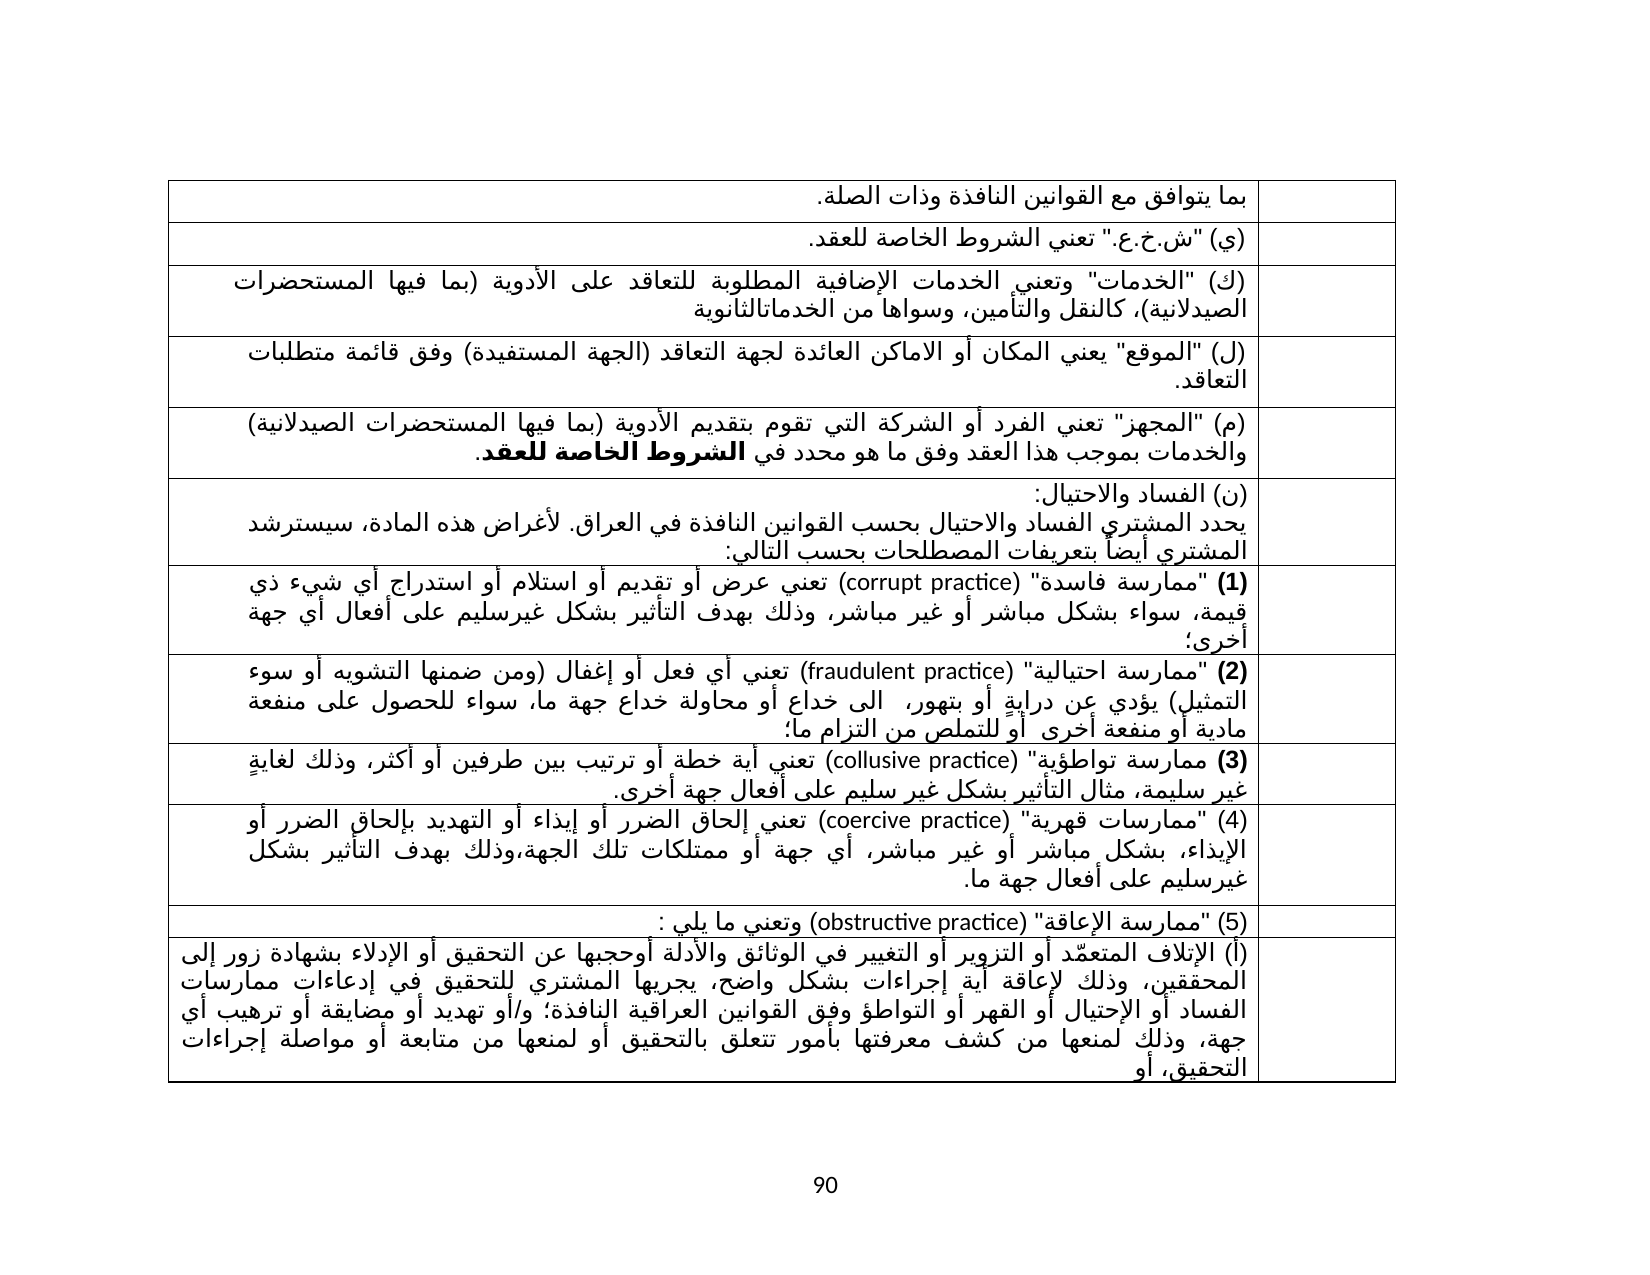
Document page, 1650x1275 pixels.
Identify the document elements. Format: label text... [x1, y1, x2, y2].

table_cell [1259, 655, 1395, 743]
table_cell (أ) الإتلاف المتعمّد أو التزوير أو التغيير في الوثائق والأدلة أوحجبها عن التحقيق أو الإدلاء بشهادة زور إلى المحققين، وذلك لإعاقة أية إجراءات بشكل واضح، يجريها المشتري للتحقيق في إدعاءات ممارسات الفساد أو الإحتيال أو القهر أو التواطؤ وفق القوانين العراقية النافذة؛ و/أو تهديد أو مضايقة أو ترهيب أي جهة، وذلك لمنعها من كشف معرفتها بأمور تتعلق بالتحقيق أو لمنعها من متابعة أو مواصلة إجراءات التحقيق، أو [169, 938, 1258, 1081]
table_cell (3) ممارسة تواطؤية" (collusive practice) تعني أية خطة أو ترتيب بين طرفين أو أكثر، وذلك لغايةٍ غير سليمة، مثال التأثير بشكل غير سليم على أفعال جهة أخرى. [169, 744, 1258, 803]
table_cell [1259, 337, 1395, 407]
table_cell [169, 181, 1258, 222]
table_cell [1259, 479, 1395, 565]
table_cell [1259, 805, 1395, 905]
table_cell (5) "ممارسة الإعاقة" (obstructive practice) وتعني ما يلي : [169, 906, 1258, 937]
table_cell [1259, 744, 1395, 803]
table_cell (ي) "ش.خ.ع." تعني الشروط الخاصة للعقد. [169, 223, 1258, 264]
table_cell (1) "ممارسة فاسدة" (corrupt practice) تعني عرض أو تقديم أو استلام أو استدراج أي شيء ذي قيمة، سواء بشكل مباشر أو غير مباشر، وذلك بهدف التأثير بشكل غيرسليم على أفعال أي جهة أخرى؛ [169, 566, 1258, 654]
table_cell [1259, 266, 1395, 336]
table_cell (م) "المجهز" تعني الفرد أو الشركة التي تقوم بتقديم الأدوية (بما فيها المستحضرات الصيدلانية) والخدمات بموجب هذا العقد وفق ما هو محدد في الشروط الخاصة للعقد. [169, 408, 1258, 478]
table_cell (ك) "الخدمات" وتعني الخدمات الإضافية المطلوبة للتعاقد على الأدوية (بما فيها المستحضرات الصيدلانية)، كالنقل والتأمين، وسواها من الخدماتالثانوية [169, 266, 1258, 336]
table_cell (4) "ممارسات قهرية" (coercive practice) تعني إلحاق الضرر أو إيذاء أو التهديد بإلحاق الضرر أو الإيذاء، بشكل مباشر أو غير مباشر، أي جهة أو ممتلكات تلك الجهة،وذلك بهدف التأثير بشكل غيرسليم على أفعال جهة ما. [169, 805, 1258, 905]
table_cell (2) "ممارسة احتيالية" (fraudulent practice) تعني أي فعل أو إغفال (ومن ضمنها التشويه أو سوء التمثيل) يؤدي عن درايةٍ أو بتهور، الى خداع أو محاولة خداع جهة ما، سواء للحصول على منفعة مادية أو منفعة أخرى أو للتملص من التزام ما؛ [169, 655, 1258, 743]
table_cell [1259, 223, 1395, 264]
table_cell [1259, 408, 1395, 478]
table_cell [1259, 938, 1395, 1081]
table_cell [1259, 566, 1395, 654]
table_cell [1259, 906, 1395, 937]
table_cell (ل) "الموقع" يعني المكان أو الاماكن العائدة لجهة التعاقد (الجهة المستفيدة) وفق قائمة متطلبات التعاقد. [169, 337, 1258, 407]
table_cell [1259, 181, 1395, 222]
table_cell (ن) الفساد والاحتيال: يحدد المشتري الفساد والاحتيال بحسب القوانين النافذة في العراق. لأغراض هذه المادة، سيسترشد المشتري أيضاً بتعريفات المصطلحات بحسب التالي: [169, 479, 1258, 565]
